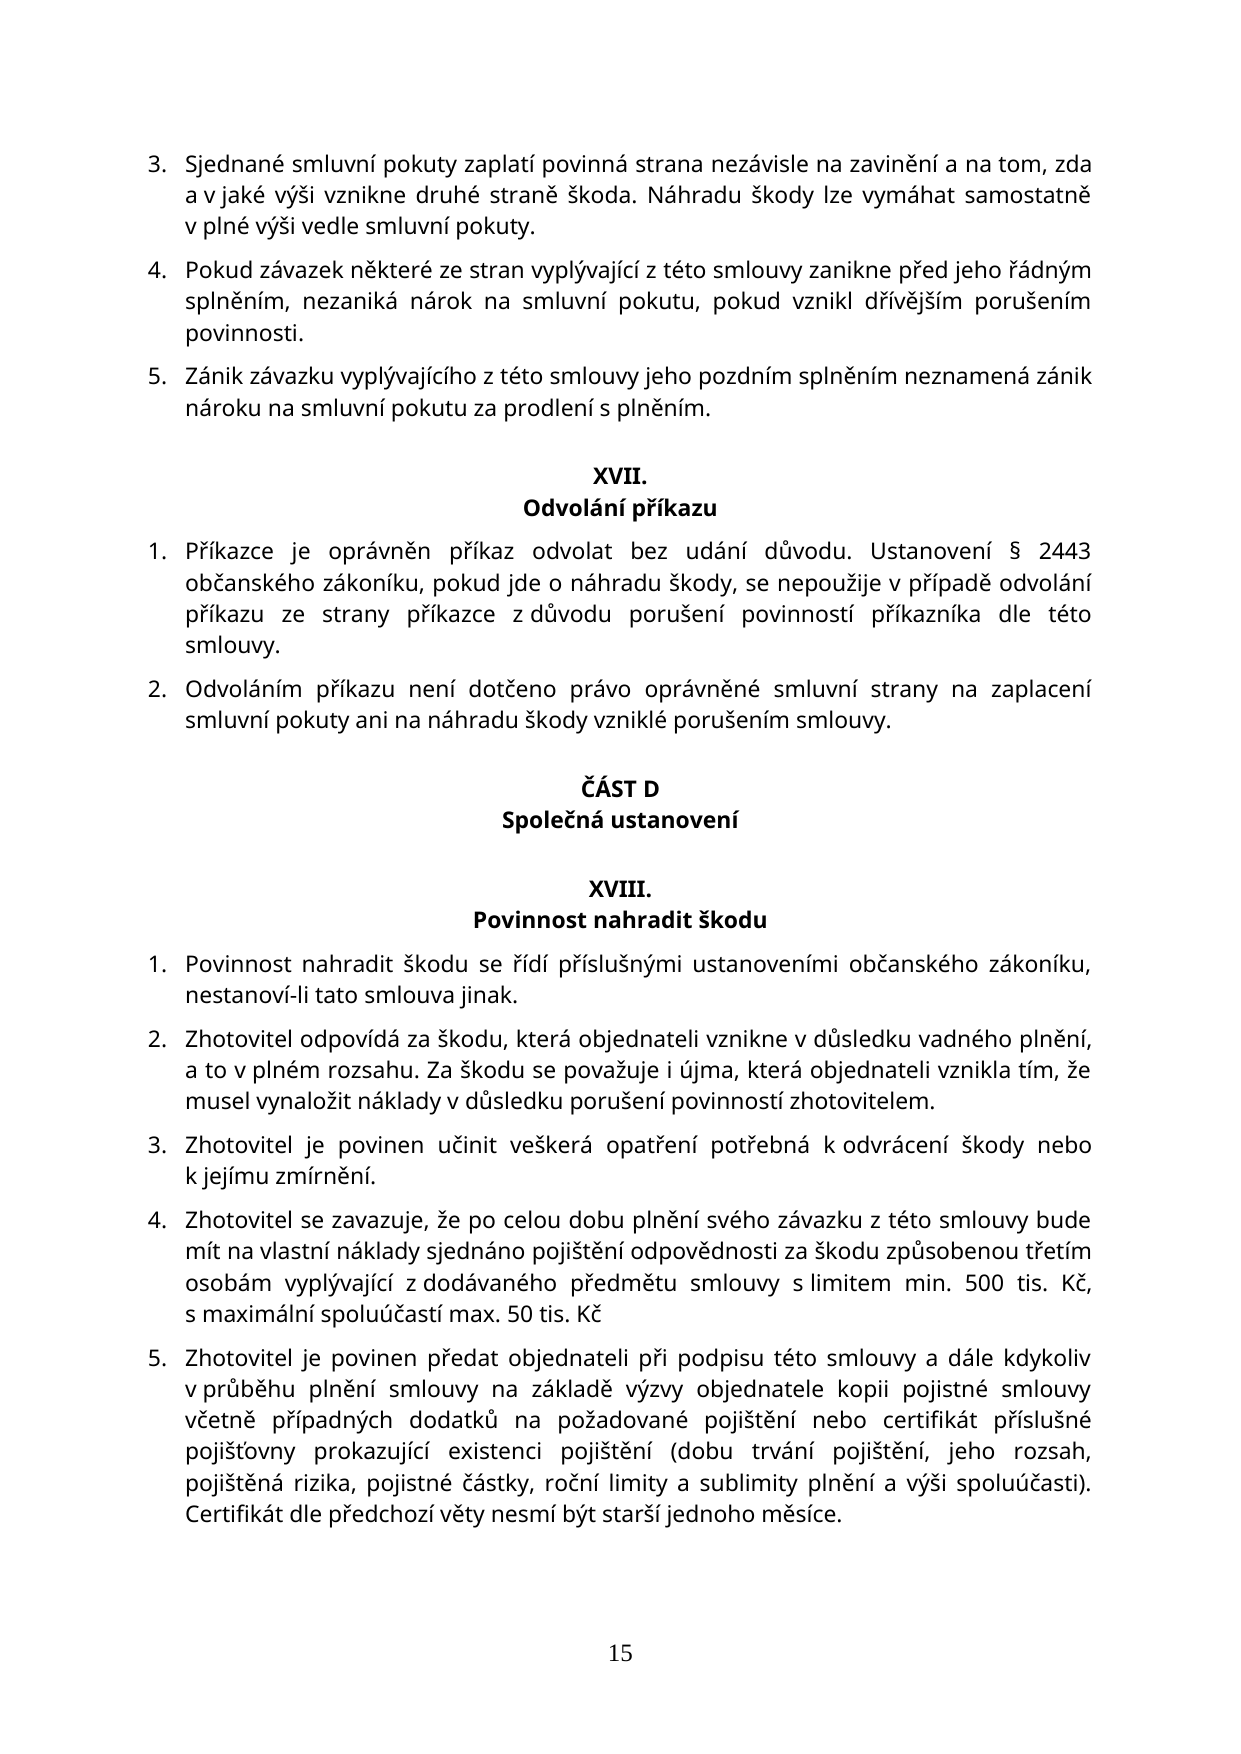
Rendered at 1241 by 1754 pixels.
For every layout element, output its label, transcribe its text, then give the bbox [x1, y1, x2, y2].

list Sjednané smluvní pokuty zaplatí povinná strana nezávisle na zavinění a na tom, zda a v jaké výši vznikne druhé straně škoda. Náhradu škody lze vymáhat samostatně v plné výši vedle smluvní pokuty. [148, 148, 1092, 241]
text XVIII. Povinnost nahradit škodu [148, 873, 1092, 935]
list Zhotovitel je povinen předat objednateli při podpisu této smlouvy a dále kdykoliv v průběhu plnění smlouvy na základě výzvy objednatele kopii pojistné smlouvy včetně případných dodatků na požadované pojištění nebo certifikát příslušné pojišťovny prokazující existenci pojištění (dobu trvání pojištění, jeho rozsah, pojištěná rizika, pojistné částky, roční limity a sublimity plnění a výši spoluúčasti). Certifikát dle předchozí věty nesmí být starší jednoho měsíce. [148, 1341, 1092, 1529]
text ČÁST D Společná ustanovení [148, 773, 1092, 835]
text XVII. Odvolání příkazu [148, 460, 1092, 523]
list Zhotovitel odpovídá za škodu, která objednateli vznikne v důsledku vadného plnění, a to v plném rozsahu. Za škodu se považuje i újma, která objednateli vznikla tím, že musel vynaložit náklady v důsledku porušení povinností zhotovitelem. [148, 1023, 1092, 1116]
list Zhotovitel je povinen učinit veškerá opatření potřebná k odvrácení škody nebo k jejímu zmírnění. [148, 1129, 1092, 1191]
list Pokud závazek některé ze stran vyplývající z této smlouvy zanikne před jeho řádným splněním, nezaniká nárok na smluvní pokutu, pokud vznikl dřívějším porušením povinnosti. [148, 254, 1092, 348]
list Zánik závazku vyplývajícího z této smlouvy jeho pozdním splněním neznamená zánik nároku na smluvní pokutu za prodlení s plněním. [148, 360, 1092, 423]
list Příkazce je oprávněn příkaz odvolat bez udání důvodu. Ustanovení § 2443 občanského zákoníku, pokud jde o náhradu škody, se nepoužije v případě odvolání příkazu ze strany příkazce z důvodu porušení povinností příkazníka dle této smlouvy. [148, 535, 1092, 660]
list Odvoláním příkazu není dotčeno právo oprávněné smluvní strany na zaplacení smluvní pokuty ani na náhradu škody vzniklé porušením smlouvy. [148, 673, 1092, 735]
list Povinnost nahradit škodu se řídí příslušnými ustanoveními občanského zákoníku, nestanoví-li tato smlouva jinak. [148, 948, 1092, 1010]
list Zhotovitel se zavazuje, že po celou dobu plnění svého závazku z této smlouvy bude mít na vlastní náklady sjednáno pojištění odpovědnosti za škodu způsobenou třetím osobám vyplývající z dodávaného předmětu smlouvy s limitem min. 500 tis. Kč, s maximální spoluúčastí max. 50 tis. Kč [148, 1204, 1092, 1329]
